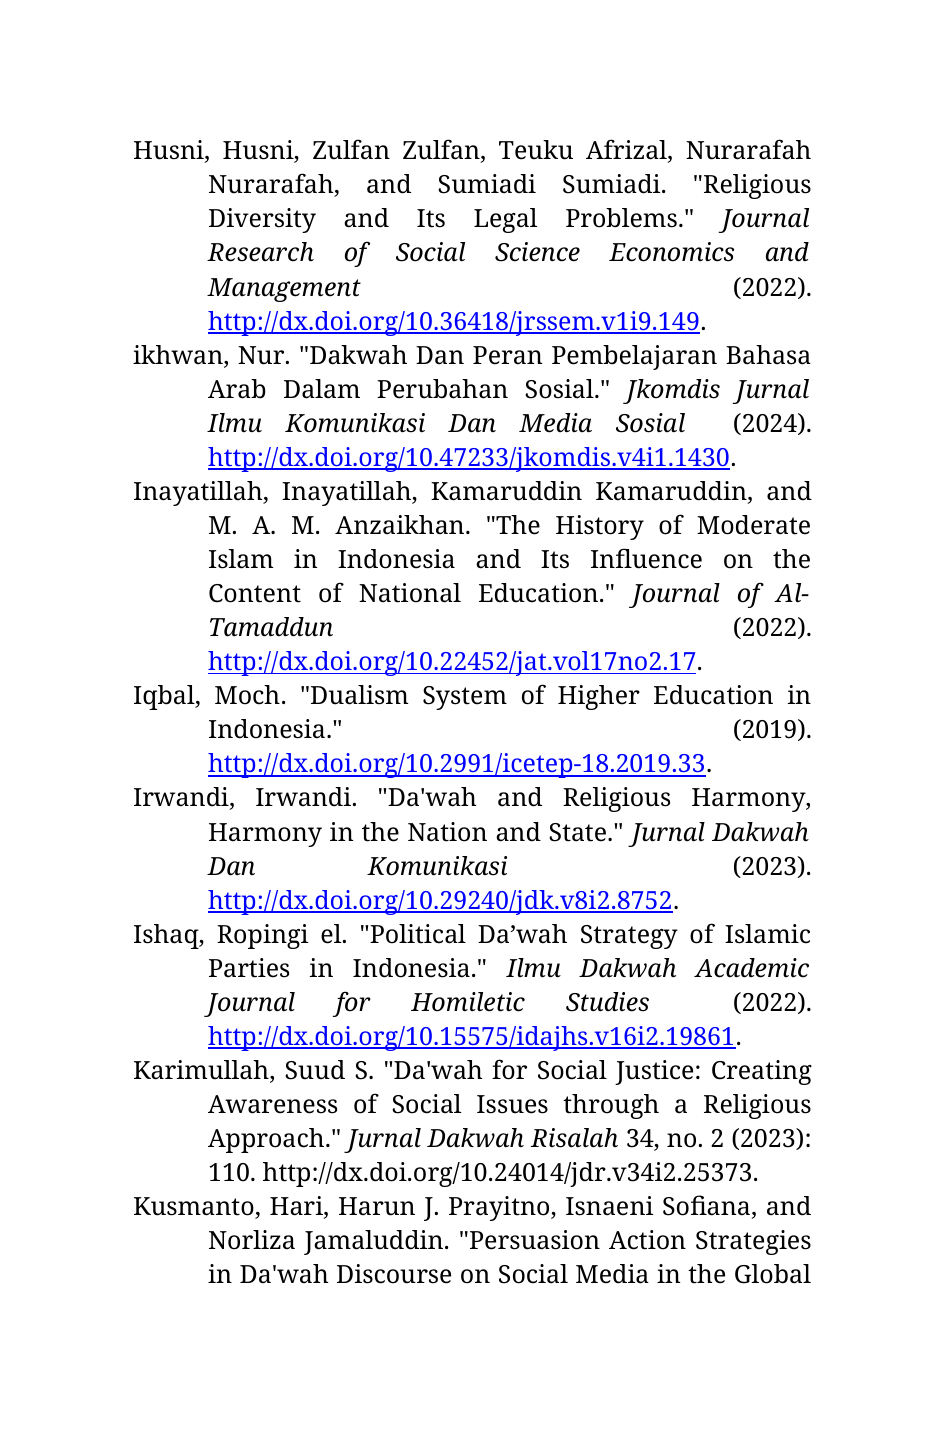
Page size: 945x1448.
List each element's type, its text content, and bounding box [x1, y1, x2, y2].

text Karimullah, Suud S. "Da'wah for Social Justice: Creating Awareness of Social Issues through a Religious Approach." Jurnal Dakwah Risalah 34, no. 2 (2023): 110. http://dx.doi.org/10.24014/jdr.v34i2.25373. [133, 1053, 812, 1189]
text Inayatillah, Inayatillah, Kamaruddin Kamaruddin, and M. A. M. Anzaikhan. "The History of Moderate Islam in Indonesia and Its Influence on the Content of National Education." Journal of Al-Tamaddun (2022). http://dx.doi.org/10.22452/jat.vol17no2.17. [133, 473, 812, 678]
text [133, 1189, 812, 1291]
text ikhwan, Nur. "Dakwah Dan Peran Pembelajaran Bahasa Arab Dalam Perubahan Sosial." Jkomdis Jurnal Ilmu Komunikasi Dan Media Sosial (2024). http://dx.doi.org/10.47233/jkomdis.v4i1.1430. [133, 337, 812, 473]
text Irwandi, Irwandi. "Da'wah and Religious Harmony, Harmony in the Nation and State." Jurnal Dakwah Dan Komunikasi (2023). http://dx.doi.org/10.29240/jdk.v8i2.8752. [133, 780, 812, 916]
text Iqbal, Moch. "Dualism System of Higher Education in Indonesia." (2019). http://dx.doi.org/10.2991/icetep-18.2019.33. [133, 678, 812, 780]
text Husni, Husni, Zulfan Zulfan, Teuku Afrizal, Nurarafah Nurarafah, and Sumiadi Sumiadi. "Religious Diversity and Its Legal Problems." Journal Research of Social Science Economics and Management (2022). http://dx.doi.org/10.36418/jrssem.v1i9.149. [133, 133, 812, 337]
text Ishaq, Ropingi el. "Political Da’wah Strategy of Islamic Parties in Indonesia." Ilmu Dakwah Academic Journal for Homiletic Studies (2022). http://dx.doi.org/10.15575/idajhs.v16i2.19861. [133, 916, 812, 1053]
